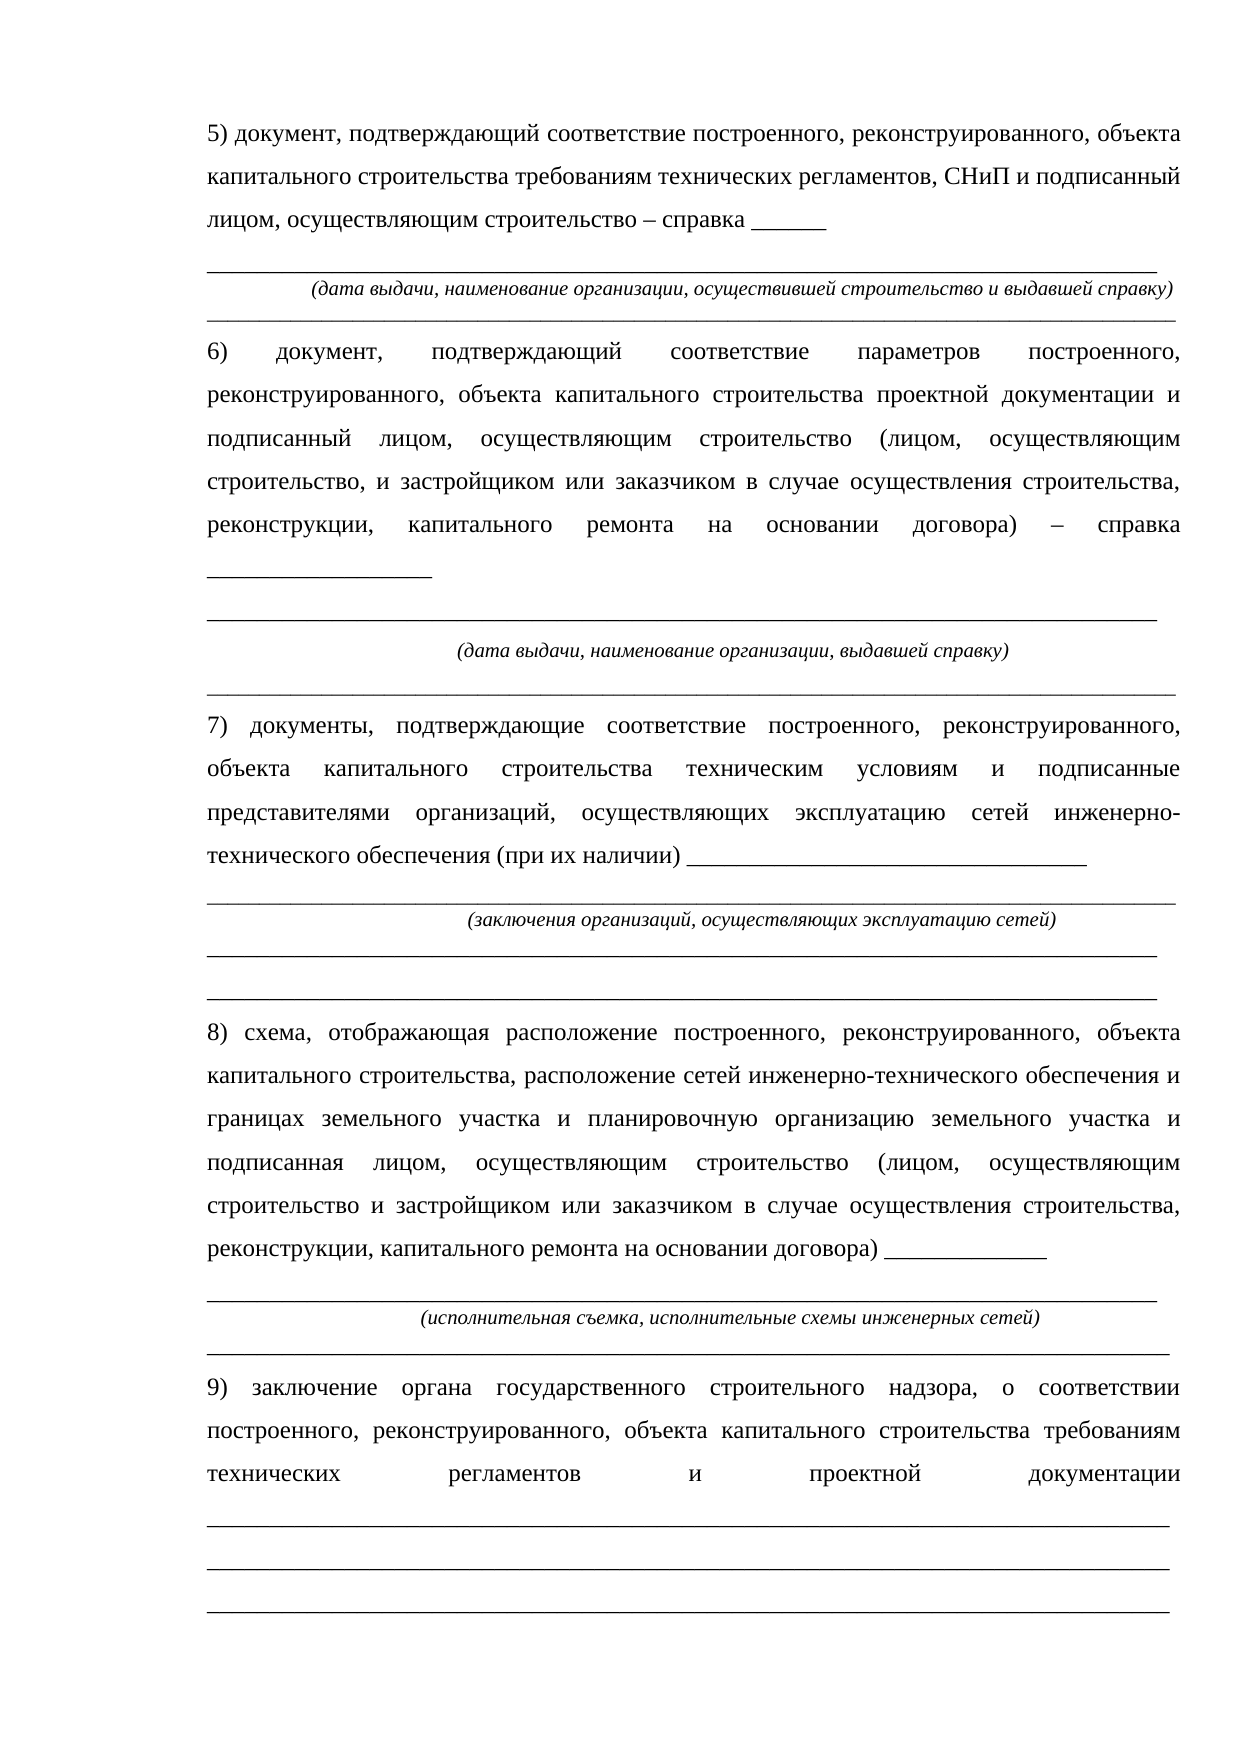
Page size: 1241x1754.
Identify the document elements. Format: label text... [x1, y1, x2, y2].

text _____________________________________________________________________________ [207, 1587, 1181, 1616]
text _____________________________________________________________________________ [207, 1329, 1181, 1357]
text 5) документ, подтверждающий соответствие построенного, реконструированного, объекта капитального строительства требованиям технических регламентов, СНиП и подписанный лицом, осуществляющим строительство – справка ______ [207, 118, 1181, 233]
text _____________________________________________________________________________________________ [207, 300, 1181, 324]
text (заключения организаций, осуществляющих эксплуатацию сетей) [207, 907, 1181, 931]
text (исполнительная съемка, исполнительные схемы инженерных сетей) [207, 1305, 1181, 1329]
text ____________________________________________________________________________ [207, 595, 1181, 624]
text ____________________________________________________________________________ [207, 974, 1181, 1003]
text _____________________________________________________________________________________________ [207, 674, 1181, 698]
text 8) схема, отображающая расположение построенного, реконструированного, объекта капитального строительства, расположение сетей инженерно-технического обеспечения и границах земельного участка и планировочную организацию земельного участка и подписанная лицом, осуществляющим строительство (лицом, осуществляющим строительство и застройщиком или заказчиком в случае осуществления строительства, реконструкции, капитального ремонта на основании договора) _____________ [207, 1017, 1181, 1262]
text ____________________________________________________________________________ [207, 931, 1181, 960]
text (дата выдачи, наименование организации, осуществившей строительство и выдавшей справку) [207, 276, 1181, 300]
text 7) документы, подтверждающие соответствие построенного, реконструированного, объекта капитального строительства техническим условиям и подписанные представителями организаций, осуществляющих эксплуатацию сетей инженерно-технического обеспечения (при их наличии) ________________________________ [207, 710, 1181, 868]
text ____________________________________________________________________________ [207, 247, 1181, 276]
text _____________________________________________________________________________________________ [207, 883, 1181, 907]
text ____________________________________________________________________________ [207, 1276, 1181, 1305]
text (дата выдачи, наименование организации, выдавшей справку) [207, 638, 1181, 662]
text 6) документ, подтверждающий соответствие параметров построенного, реконструированного, объекта капитального строительства проектной документации и подписанный лицом, осуществляющим строительство (лицом, осуществляющим строительство, и застройщиком или заказчиком в случае осуществления строительства, реконструкции, капитального ремонта на основании договора) – справка __________________ [207, 336, 1181, 581]
text 9) заключение органа государственного строительного надзора, о соответствии построенного, реконструированного, объекта капитального строительства требованиям технических регламентов и проектной документации __________________________________________________________________________________________________________________________________________________________ [207, 1372, 1181, 1573]
